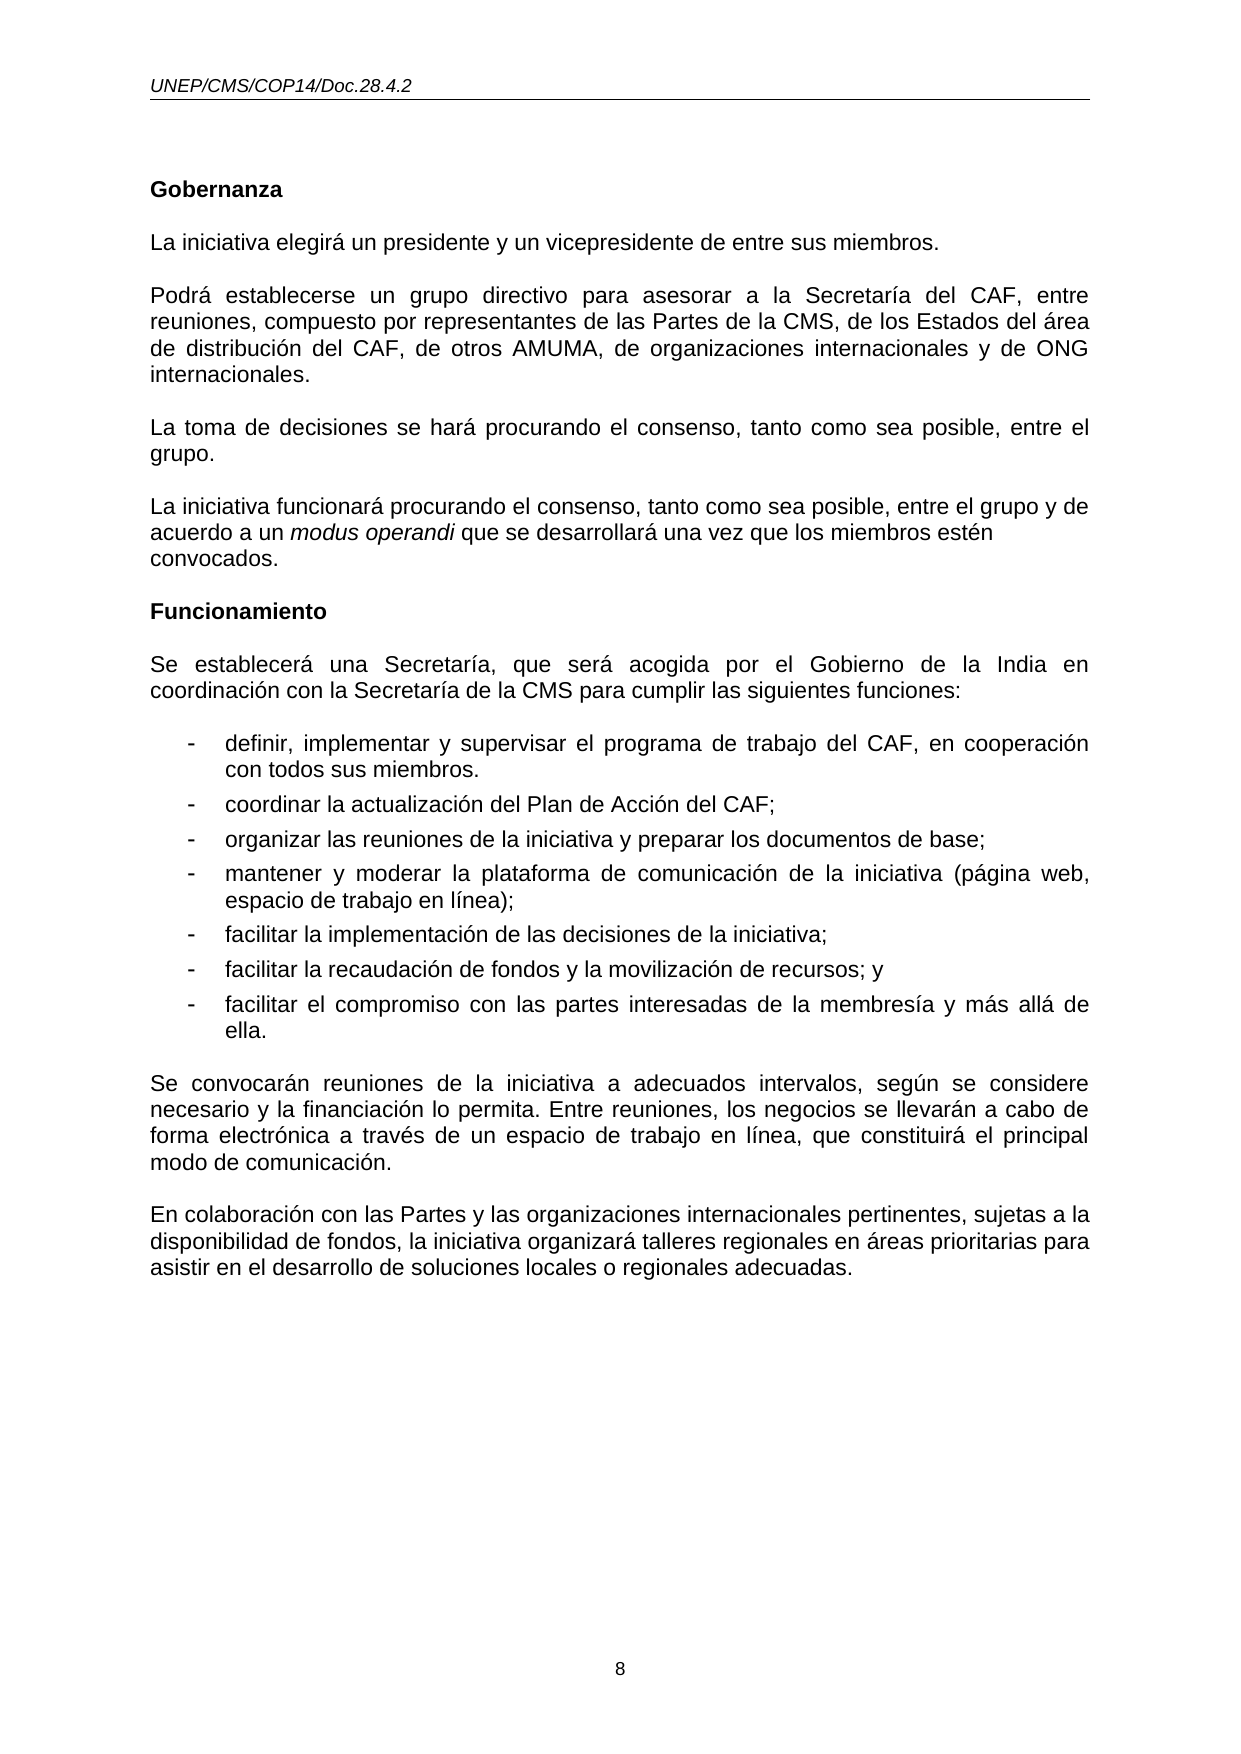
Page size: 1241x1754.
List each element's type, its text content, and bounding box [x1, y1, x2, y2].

text En colaboración con las Partes y las organizaciones internacionales pertinentes, sujetas a la disponibilidad de fondos, la iniciativa organizará talleres regionales en áreas prioritarias para asistir en el desarrollo de soluciones locales o regionales adecuadas. [150, 1201, 1090, 1281]
list definir, implementar y supervisar el programa de trabajo del CAF, en cooperación con todos sus miembros. [187, 730, 1090, 782]
text Gobernanza [150, 176, 1090, 203]
text Funcionamiento [150, 598, 1090, 624]
list facilitar el compromiso con las partes interesadas de la membresía y más allá de ella. [187, 991, 1090, 1043]
list facilitar la recaudación de fondos y la movilización de recursos; y [187, 956, 1090, 982]
text Podrá establecerse un grupo directivo para asesorar a la Secretaría del CAF, entre reuniones, compuesto por representantes de las Partes de la CMS, de los Estados del área de distribución del CAF, de otros AMUMA, de organizaciones internacionales y de ONG internacionales. [150, 282, 1090, 387]
text Se convocarán reuniones de la iniciativa a adecuados intervalos, según se considere necesario y la financiación lo permita. Entre reuniones, los negocios se llevarán a cabo de forma electrónica a través de un espacio de trabajo en línea, que constituirá el principal modo de comunicación. [150, 1070, 1090, 1175]
text La toma de decisiones se hará procurando el consenso, tanto como sea posible, entre el grupo. [150, 413, 1090, 466]
text Se establecerá una Secretaría, que será acogida por el Gobierno de la India en coordinación con la Secretaría de la CMS para cumplir las siguientes funciones: [150, 651, 1090, 703]
text convocados. [150, 545, 1090, 572]
text La iniciativa elegirá un presidente y un vicepresidente de entre sus miembros. [150, 229, 1090, 255]
list coordinar la actualización del Plan de Acción del CAF; [187, 791, 1090, 817]
list organizar las reuniones de la iniciativa y preparar los documentos de base; [187, 826, 1090, 852]
list facilitar la implementación de las decisiones de la iniciativa; [187, 921, 1090, 948]
text La iniciativa funcionará procurando el consenso, tanto como sea posible, entre el grupo y de acuerdo a un modus operandi que se desarrollará una vez que los miembros estén [150, 493, 1090, 545]
list mantener y moderar la plataforma de comunicación de la iniciativa (página web, espacio de trabajo en línea); [187, 860, 1090, 913]
